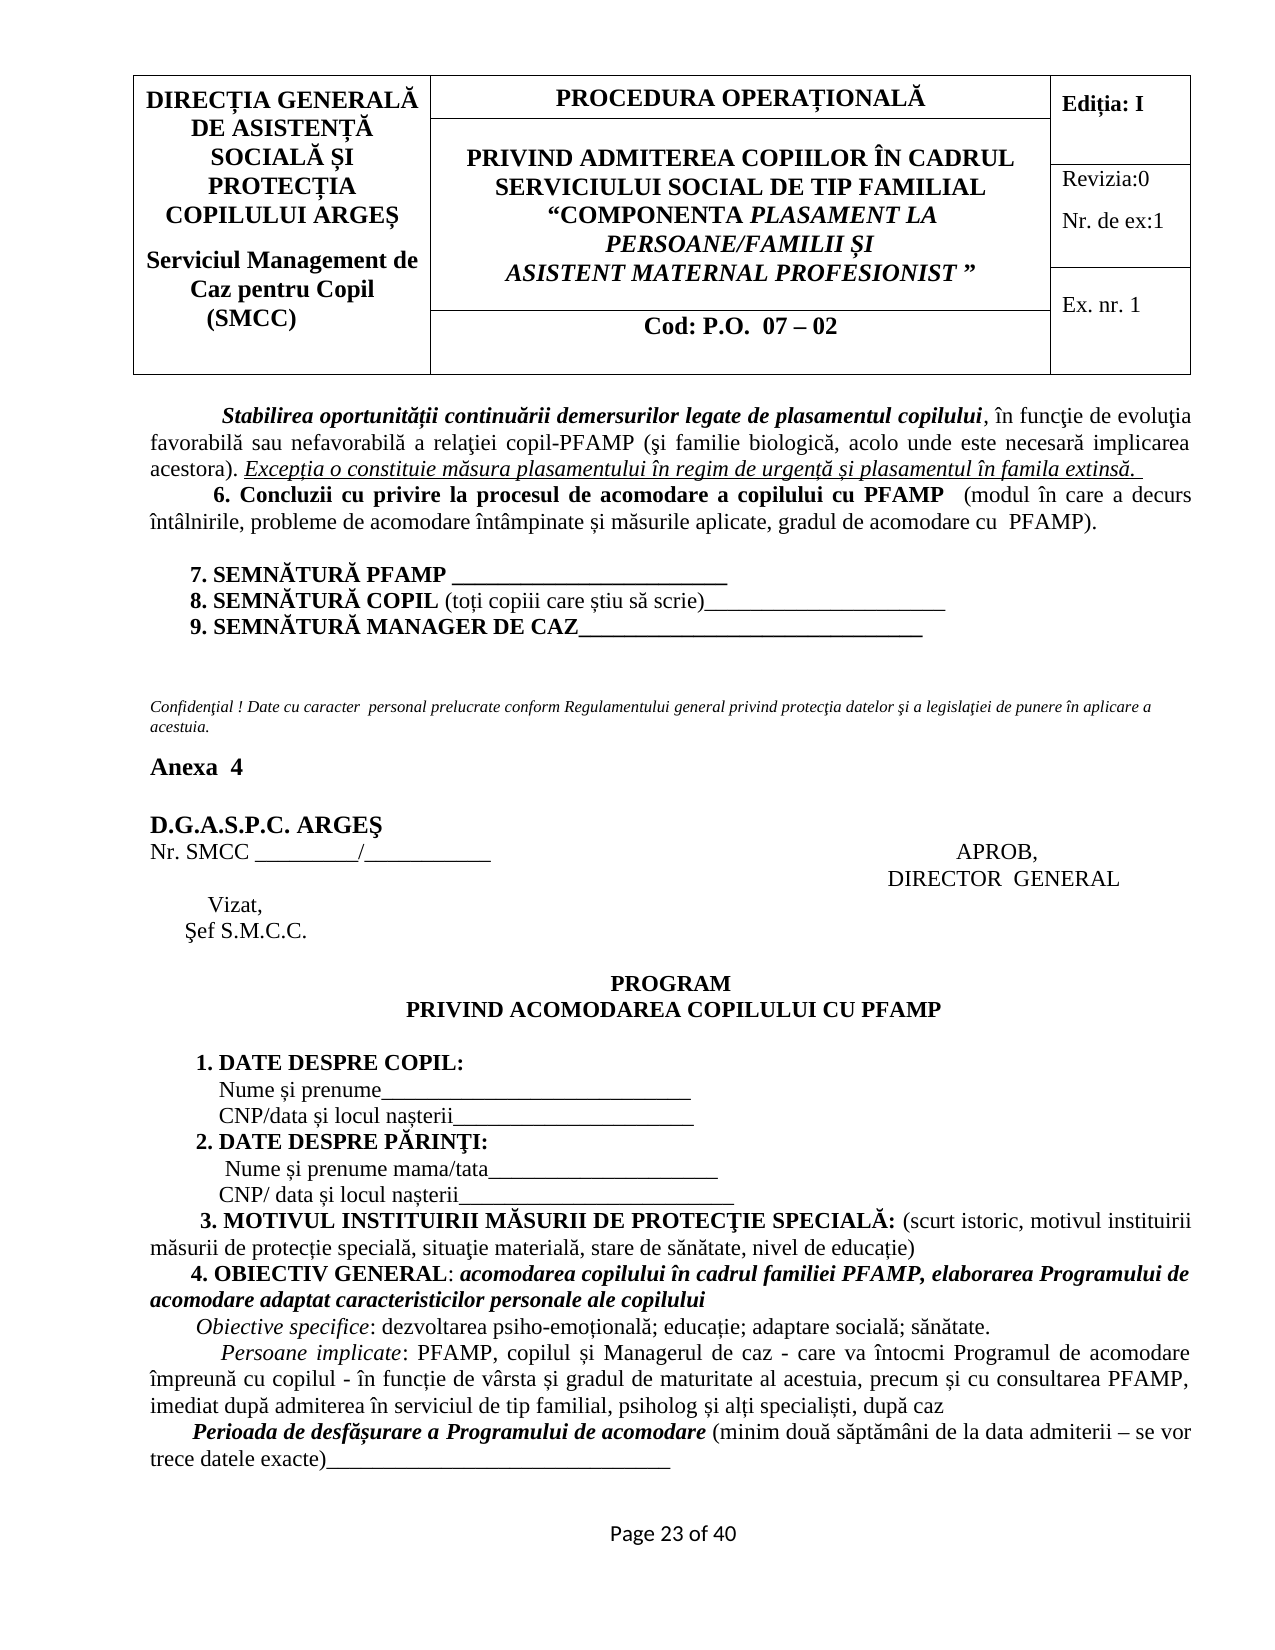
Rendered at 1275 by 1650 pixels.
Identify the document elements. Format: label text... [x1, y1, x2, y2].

text Confidenţial ! Date cu caracter personal prelucrate conform Regulamentului general privind protecţia datelor şi a legislaţiei de punere în aplicare a acestuia. [150, 697, 1192, 736]
text 1. DATE DESPRE COPIL: [150, 1049, 1192, 1076]
text PROGRAM [150, 970, 1192, 997]
text Persoane implicate: PFAMP, copilul și Managerul de caz - care va întocmi Programul de acomodare împreună cu copilul - în funcție de vârsta și gradul de maturitate al acestuia, precum și cu consultarea PFAMP, imediat după admiterea în serviciul de tip familial, psiholog și alți specialiști, după caz [150, 1339, 1192, 1418]
text Nume și prenume___________________________ [150, 1076, 1192, 1102]
text 4. OBIECTIV GENERAL: acomodarea copilului în cadrul familiei PFAMP, elaborarea Programului de acomodare adaptat caracteristicilor personale ale copilului [150, 1260, 1192, 1313]
text Obiective specifice: dezvoltarea psiho-emoțională; educație; adaptare socială; sănătate. [150, 1313, 1192, 1339]
text 3. MOTIVUL INSTITUIRII MĂSURII DE PROTECŢIE SPECIALĂ: (scurt istoric, motivul instituirii măsurii de protecție specială, situaţie materială, stare de sănătate, nivel de educație) [150, 1207, 1192, 1260]
text 7. SEMNĂTURĂ PFAMP ________________________ [150, 561, 1192, 587]
text Anexa 4 [150, 752, 1196, 781]
text PRIVIND ACOMODAREA COPILULUI CU PFAMP [150, 997, 1192, 1023]
text 8. SEMNĂTURĂ COPIL (toți copiii care știu să scrie)_____________________ [150, 587, 1192, 613]
text Şef S.M.C.C. [150, 917, 1192, 944]
text D.G.A.S.P.C. ARGEŞ [150, 810, 1192, 838]
text Vizat, [150, 891, 1192, 917]
text Nr. SMCC _________/___________ APROB, [150, 838, 1192, 865]
text 9. SEMNĂTURĂ MANAGER DE CAZ______________________________ [150, 613, 1192, 640]
text 6. Concluzii cu privire la procesul de acomodare a copilului cu PFAMP (modul în care a decurs întâlnirile, probleme de acomodare întâmpinate și măsurile aplicate, gradul de acomodare cu PFAMP). [150, 482, 1192, 534]
text Perioada de desfășurare a Programului de acomodare (minim două săptămâni de la data admiterii – se vor trece datele exacte)______________________________ [150, 1418, 1192, 1471]
text CNP/ data și locul nașterii________________________ [150, 1181, 1192, 1207]
text DIRECTOR GENERAL [150, 865, 1192, 891]
text CNP/data și locul nașterii_____________________ [150, 1102, 1192, 1128]
text Nume și prenume mama/tata____________________ [150, 1155, 1192, 1181]
text Stabilirea oportunității continuării demersurilor legate de plasamentul copilului, în funcţie de evoluţia favorabilă sau nefavorabilă a relaţiei copil-PFAMP (şi familie biologică, acolo unde este necesară implicarea acestora). Excepția o constituie măsura plasamentului în regim de urgență și plasamentul în famila extinsă. [150, 402, 1192, 482]
text 2. DATE DESPRE PĂRINŢI: [150, 1128, 1192, 1155]
